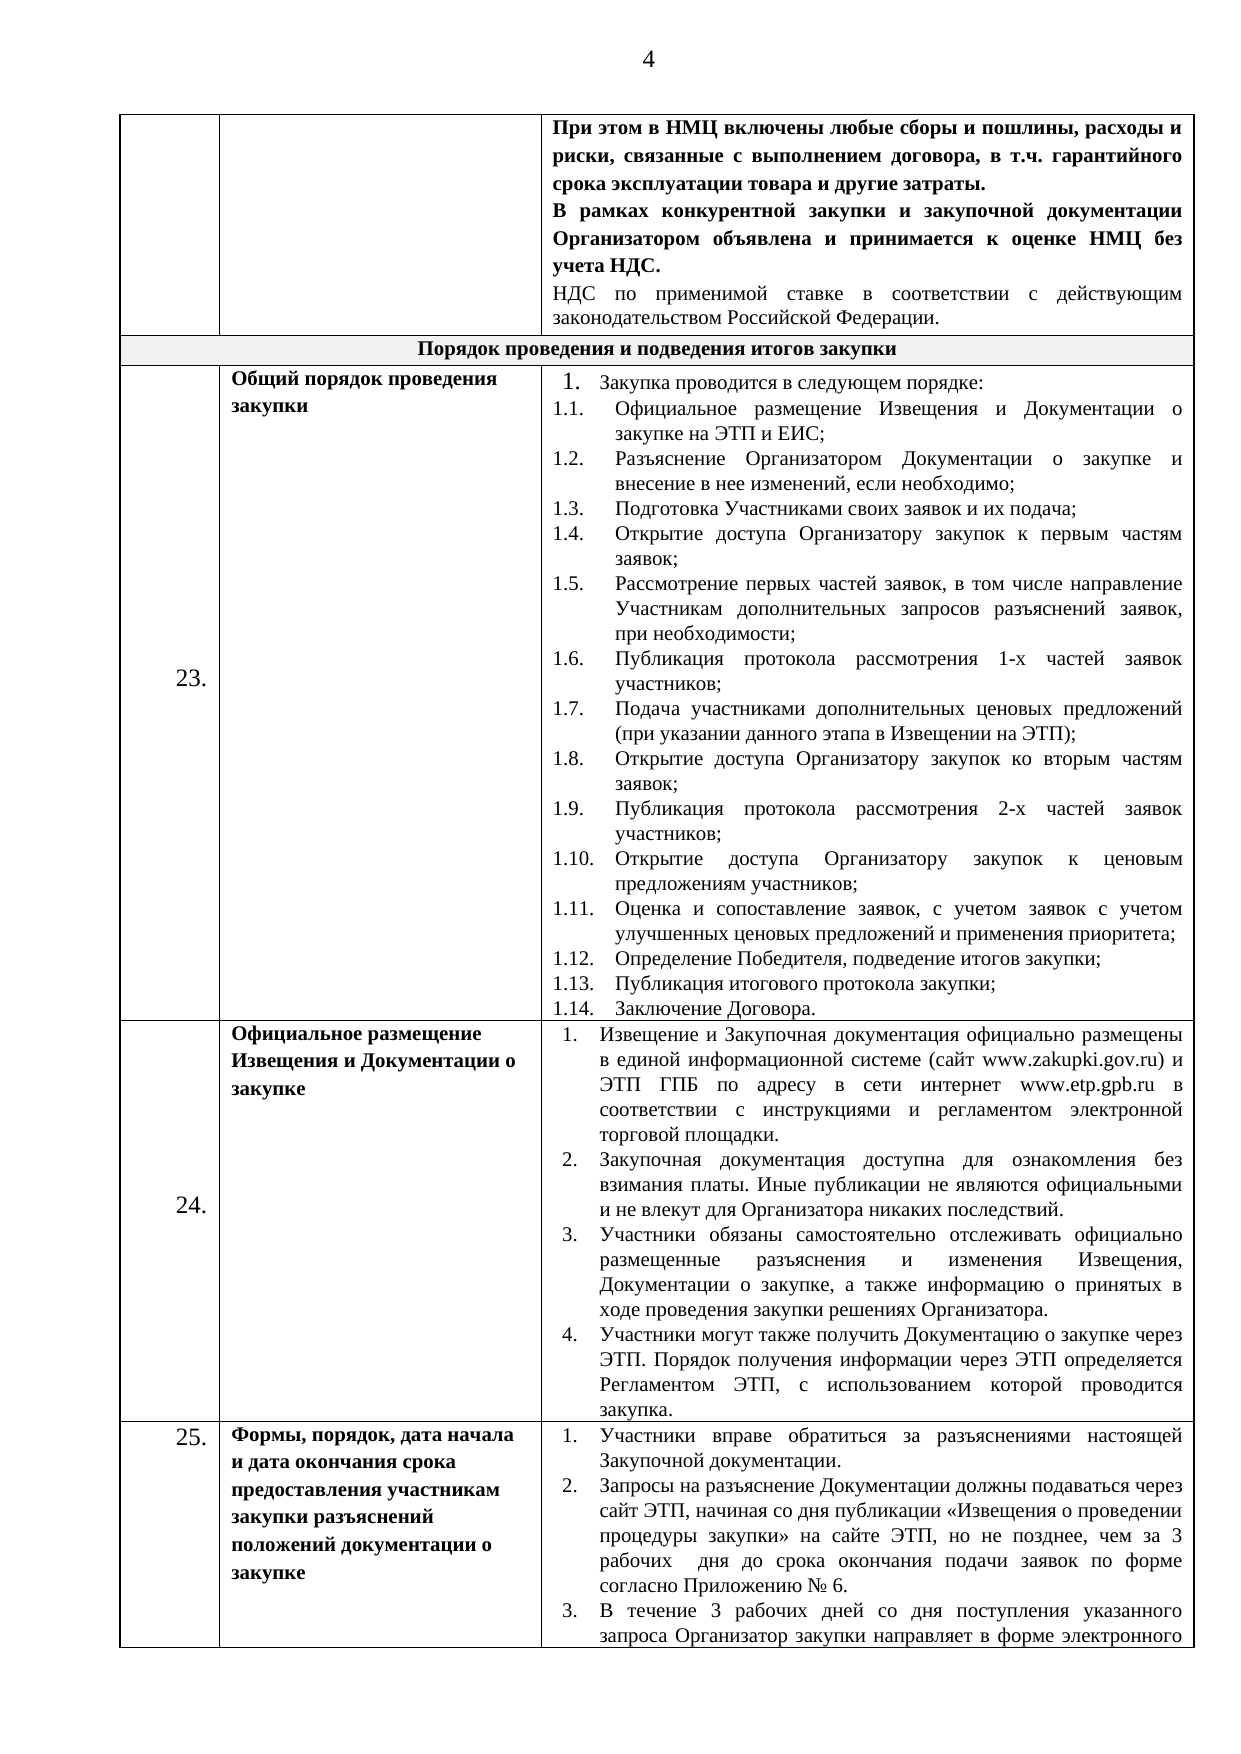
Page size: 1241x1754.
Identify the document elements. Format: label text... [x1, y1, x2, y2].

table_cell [220, 115, 541, 335]
table_cell Официальное размещение Извещения и Документации о закупке [220, 1021, 541, 1421]
table_cell Общий порядок проведения закупки [220, 366, 541, 1019]
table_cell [542, 115, 1193, 335]
table_cell [121, 1021, 219, 1421]
table_cell [121, 366, 219, 1019]
table_cell Извещение и Закупочная документация официально размещены в единой информационной системе (сайт www.zakupki.gov.ru) и ЭТП ГПБ по адресу в сети интернет www.etp.gpb.ru в соответствии с инструкциями и регламентом электронной торговой площадки. Закупочная документация доступна для ознакомления без взимания платы. Иные публикации не являются официальными и не влекут для Организатора никаких последствий. Участники обязаны самостоятельно отслеживать официально размещенные разъяснения и изменения Извещения, Документации о закупке, а также информацию о принятых в ходе проведения закупки решениях Организатора. Участники могут также получить Документацию о закупке через ЭТП. Порядок получения информации через ЭТП определяется Регламентом ЭТП, с использованием которой проводится закупка. [542, 1021, 1193, 1421]
table_cell Порядок проведения и подведения итогов закупки [121, 336, 1193, 365]
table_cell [542, 1422, 1193, 1647]
table_cell [121, 115, 219, 335]
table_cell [220, 1422, 541, 1647]
table_cell [121, 1422, 219, 1647]
table_cell Закупка проводится в следующем порядке: Официальное размещение Извещения и Документации о закупке на ЭТП и ЕИС; Разъяснение Организатором Документации о закупке и внесение в нее изменений, если необходимо; Подготовка Участниками своих заявок и их подача; Открытие доступа Организатору закупок к первым частям заявок; Рассмотрение первых частей заявок, в том числе направление Участникам дополнительных запросов разъяснений заявок, при необходимости; Публикация протокола рассмотрения 1-х частей заявок участников; Подача участниками дополнительных ценовых предложений (при указании данного этапа в Извещении на ЭТП); Открытие доступа Организатору закупок ко вторым частям заявок; Публикация протокола рассмотрения 2-х частей заявок участников; Открытие доступа Организатору закупок к ценовым предложениям участников; Оценка и сопоставление заявок, с учетом заявок с учетом улучшенных ценовых предложений и применения приоритета; Определение Победителя, подведение итогов закупки; Публикация итогового протокола закупки; Заключение Договора. [542, 366, 1193, 1019]
